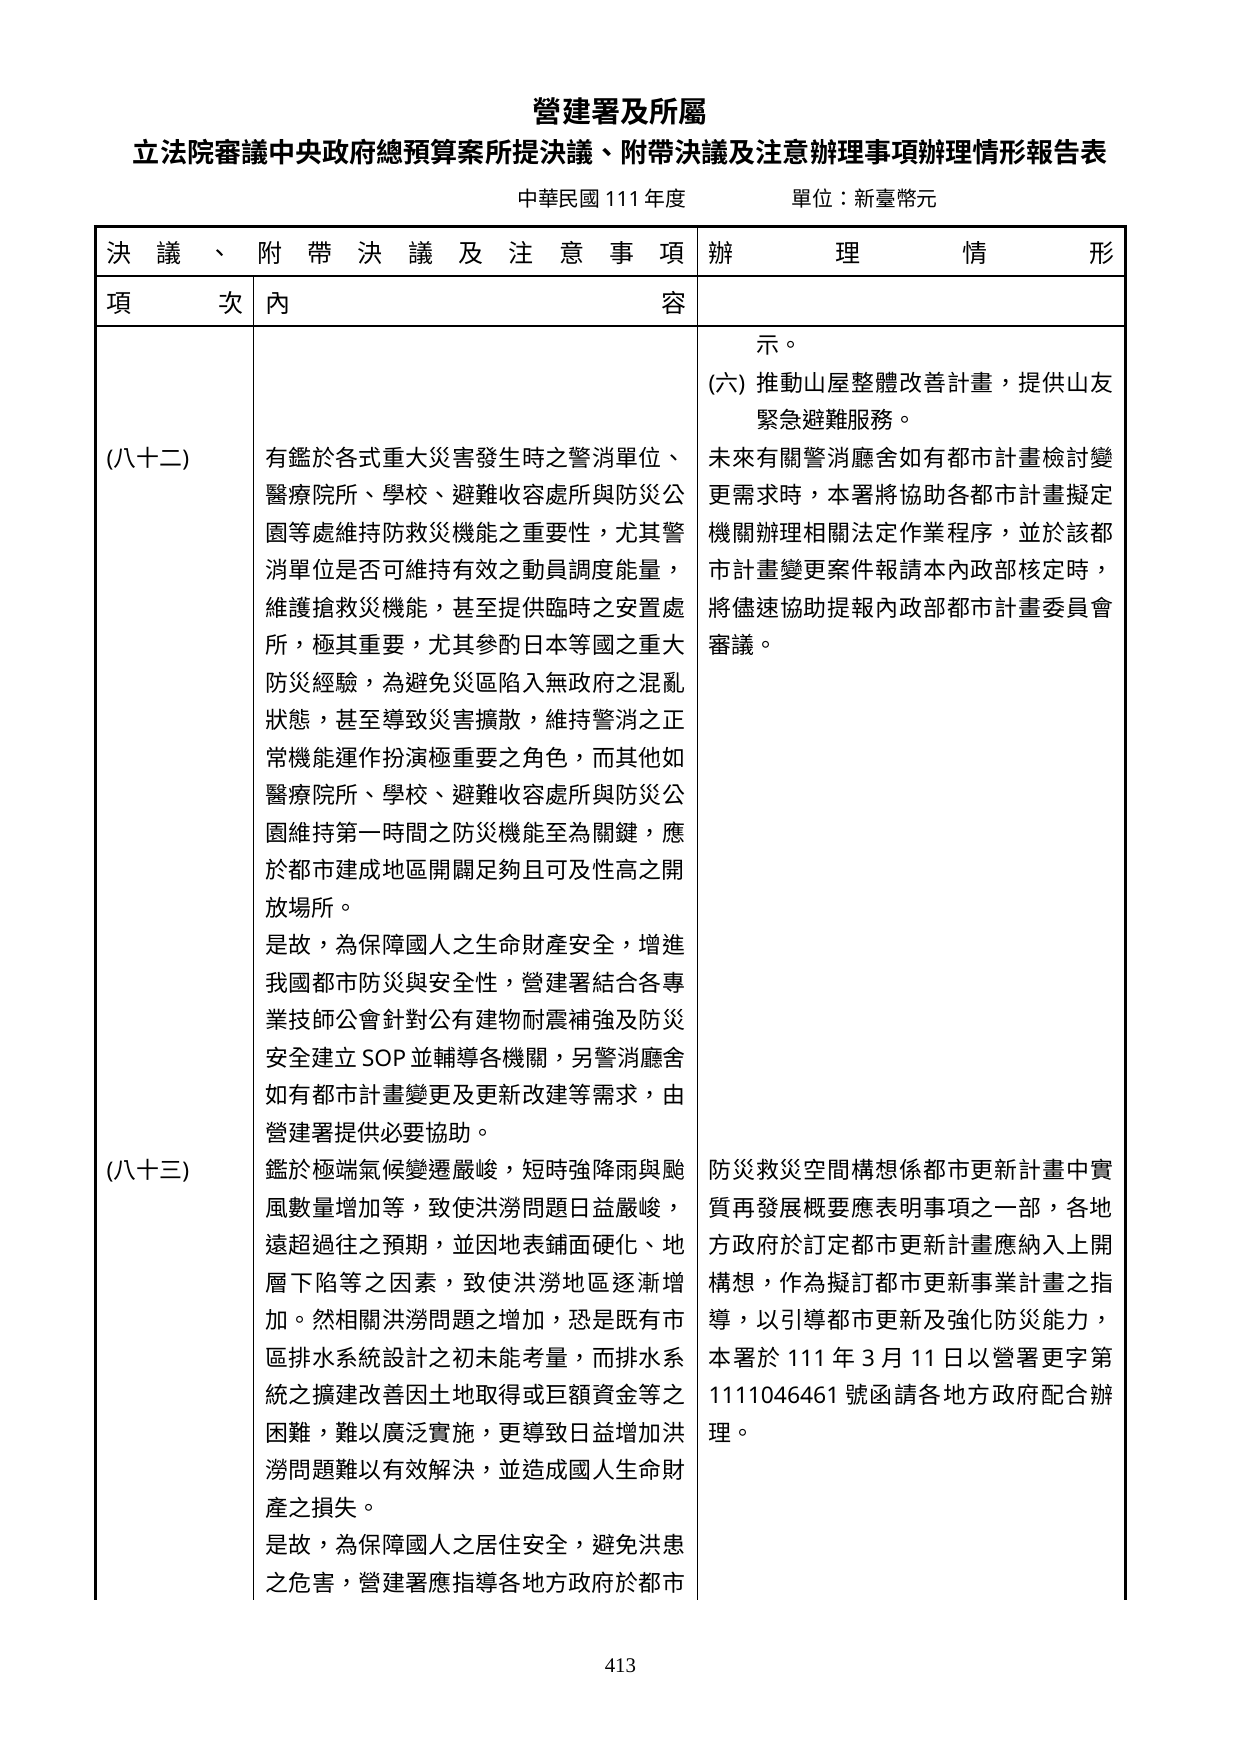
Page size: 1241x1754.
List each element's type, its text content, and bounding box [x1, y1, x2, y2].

table_cell [97, 1150, 253, 1600]
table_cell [698, 1150, 1124, 1600]
table_header 辦理情形 [698, 228, 1124, 275]
table_cell [698, 277, 1124, 325]
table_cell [698, 327, 1124, 438]
table_cell [97, 327, 253, 438]
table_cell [254, 327, 697, 438]
table_cell 項次 [97, 277, 253, 325]
table_header 決議、附帶決議及注意事項 [97, 228, 697, 275]
table_cell [97, 438, 253, 1150]
table_cell 未來有關警消廳舍如有都市計畫檢討變更需求時，本署將協助各都市計畫擬定機關辦理相關法定作業程序，並於該都市計畫變更案件報請本內政部核定時，將儘速協助提報內政部都市計畫委員會審議。 [698, 438, 1124, 1150]
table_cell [254, 1150, 697, 1600]
table_cell 有鑑於各式重大災害發生時之警消單位、醫療院所、學校、避難收容處所與防災公園等處維持防救災機能之重要性，尤其警消單位是否可維持有效之動員調度能量，維護搶救災機能，甚至提供臨時之安置處所，極其重要，尤其參酌日本等國之重大防災經驗，為避免災區陷入無政府之混亂狀態，甚至導致災害擴散，維持警消之正常機能運作扮演極重要之角色，而其他如醫療院所、學校、避難收容處所與防災公園維持第一時間之防災機能至為關鍵，應於都市建成地區開闢足夠且可及性高之開放場所。 是故，為保障國人之生命財產安全，增進我國都市防災與安全性，營建署結合各專業技師公會針對公有建物耐震補強及防災安全建立SOP並輔導各機關，另警消廳舍如有都市計畫變更及更新改建等需求，由營建署提供必要協助。 [254, 438, 697, 1150]
table_cell 內容 [254, 277, 697, 325]
